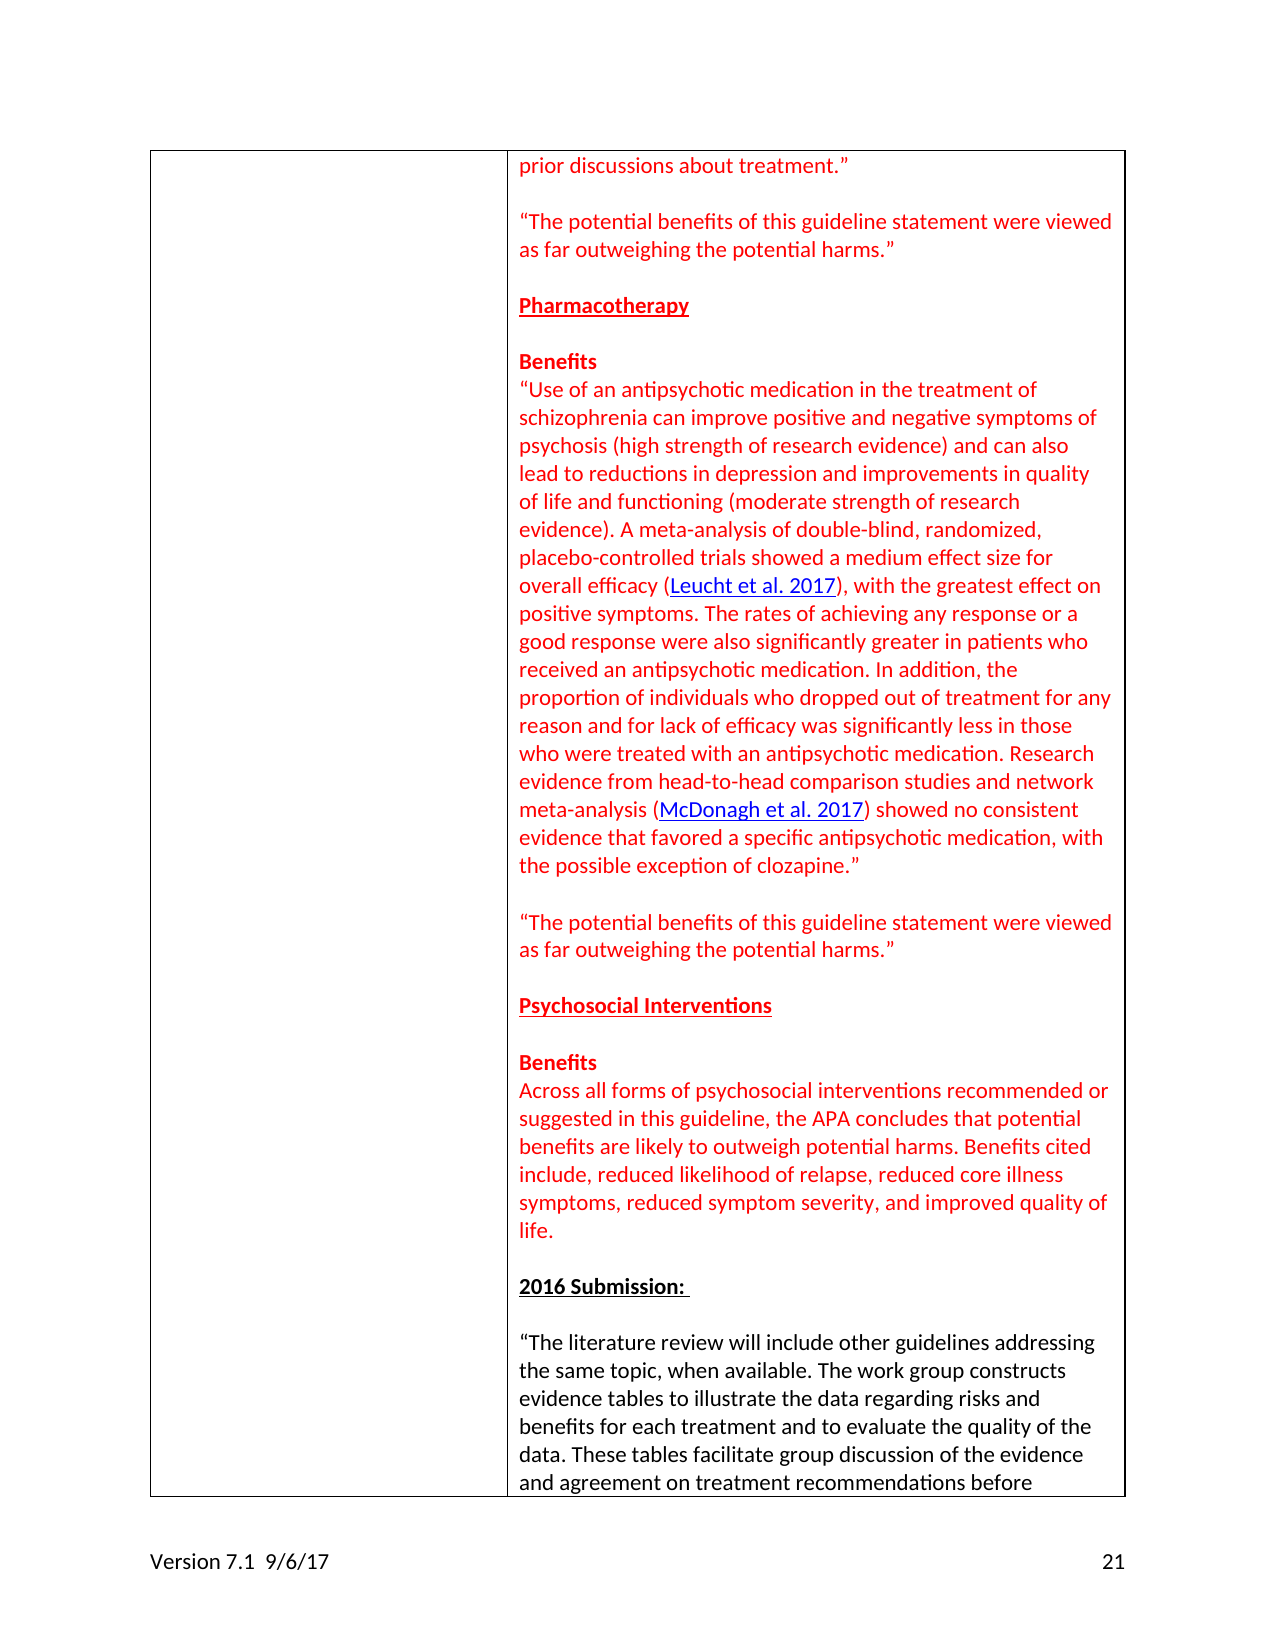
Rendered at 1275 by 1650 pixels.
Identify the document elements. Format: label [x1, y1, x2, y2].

table_cell [151, 151, 507, 1496]
table_cell [508, 151, 1124, 1496]
